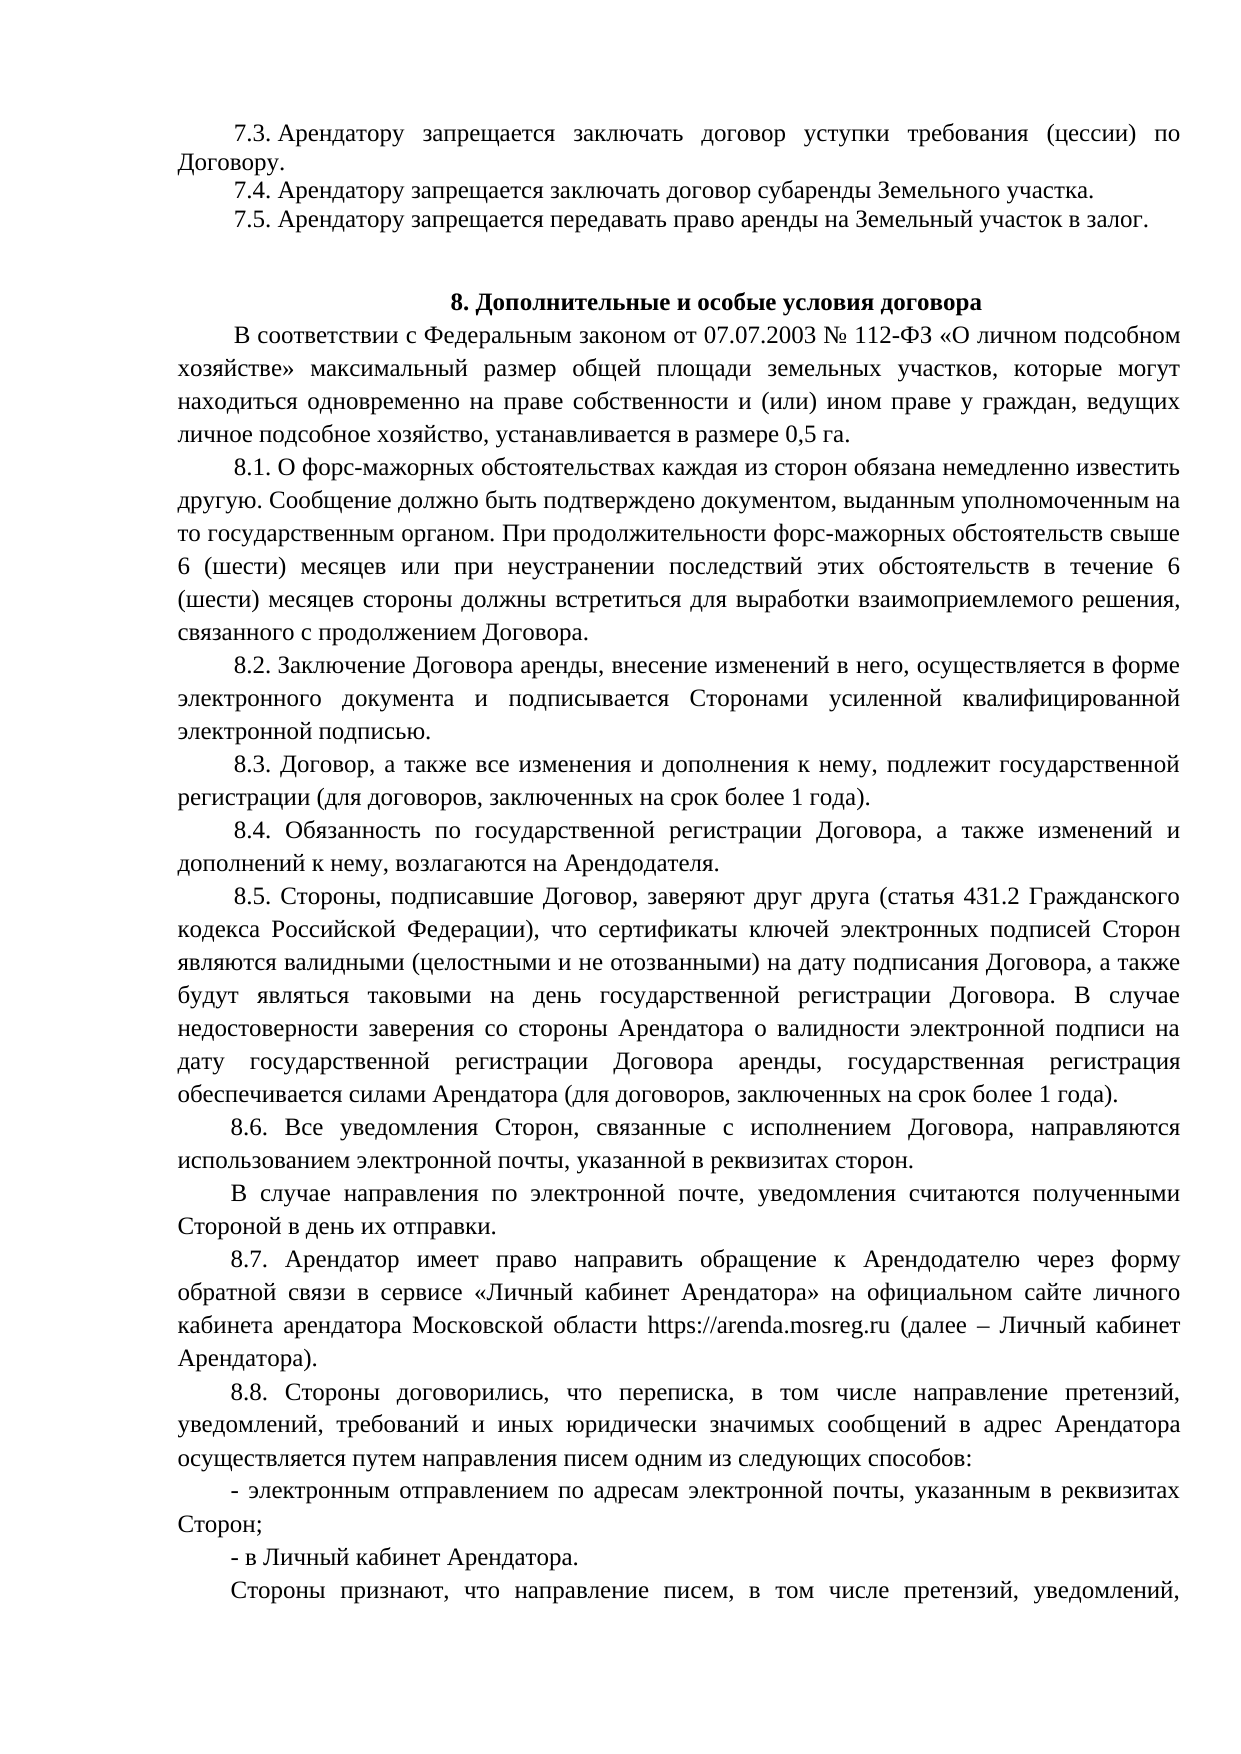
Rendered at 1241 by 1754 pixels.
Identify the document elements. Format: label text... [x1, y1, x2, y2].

text 8.2. Заключение Договора аренды, внесение изменений в него, осуществляется в форме электронного документа и подписывается Сторонами усиленной квалифицированной электронной подписью. [177, 650, 1181, 745]
text 8.6. Все уведомления Сторон, связанные с исполнением Договора, направляются использованием электронной почты, указанной в реквизитах сторон. [177, 1112, 1181, 1174]
text В соответствии с Федеральным законом от 07.07.2003 № 112-ФЗ «О личном подсобном хозяйстве» максимальный размер общей площади земельных участков, которые могут находиться одновременно на праве собственности и (или) ином праве у граждан, ведущих личное подсобное хозяйство, устанавливается в размере 0,5 га. [177, 320, 1181, 448]
text 7.4. Арендатору запрещается заключать договор субаренды Земельного участка. [177, 176, 1181, 204]
text 8.1. О форс-мажорных обстоятельствах каждая из сторон обязана немедленно известить другую. Сообщение должно быть подтверждено документом, выданным уполномоченным на то государственным органом. При продолжительности форс-мажорных обстоятельств свыше 6 (шести) месяцев или при неустранении последствий этих обстоятельств в течение 6 (шести) месяцев стороны должны встретиться для выработки взаимоприемлемого решения, связанного с продолжением Договора. [177, 452, 1181, 646]
text 8.7. Арендатор имеет право направить обращение к Арендодателю через форму обратной связи в сервисе «Личный кабинет Арендатора» на официальном сайте личного кабинета арендатора Московской области https://arenda.mosreg.ru (далее – Личный кабинет Арендатора). [177, 1244, 1181, 1372]
text 8. Дополнительные и особые условия договора [177, 287, 1181, 316]
text 8.4. Обязанность по государственной регистрации Договора, а также изменений и дополнений к нему, возлагаются на Арендодателя. [177, 815, 1181, 877]
text 7.5. Арендатору запрещается передавать право аренды на Земельный участок в залог. [177, 204, 1181, 233]
text 8.5. Стороны, подписавшие Договор, заверяют друг друга (статья 431.2 Гражданского кодекса Российской Федерации), что сертификаты ключей электронных подписей Сторон являются валидными (целостными и не отозванными) на дату подписания Договора, а также будут являться таковыми на день государственной регистрации Договора. В случае недостоверности заверения со стороны Арендатора о валидности электронной подписи на дату государственной регистрации Договора аренды, государственная регистрация обеспечивается силами Арендатора (для договоров, заключенных на срок более 1 года). [177, 881, 1181, 1108]
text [177, 1575, 1181, 1603]
text - электронным отправлением по адресам электронной почты, указанным в реквизитах Сторон; [177, 1476, 1181, 1537]
text 8.3. Договор, а также все изменения и дополнения к нему, подлежит государственной регистрации (для договоров, заключенных на срок более 1 года). [177, 749, 1181, 811]
text - в Личный кабинет Арендатора. [177, 1542, 1181, 1570]
text В случае направления по электронной почте, уведомления считаются полученными Стороной в день их отправки. [177, 1178, 1181, 1240]
text 8.8. Стороны договорились, что переписка, в том числе направление претензий, уведомлений, требований и иных юридически значимых сообщений в адрес Арендатора осуществляется путем направления писем одним из следующих способов: [177, 1377, 1181, 1471]
text 7.3. Арендатору запрещается заключать договор уступки требования (цессии) по Договору. [177, 118, 1181, 176]
